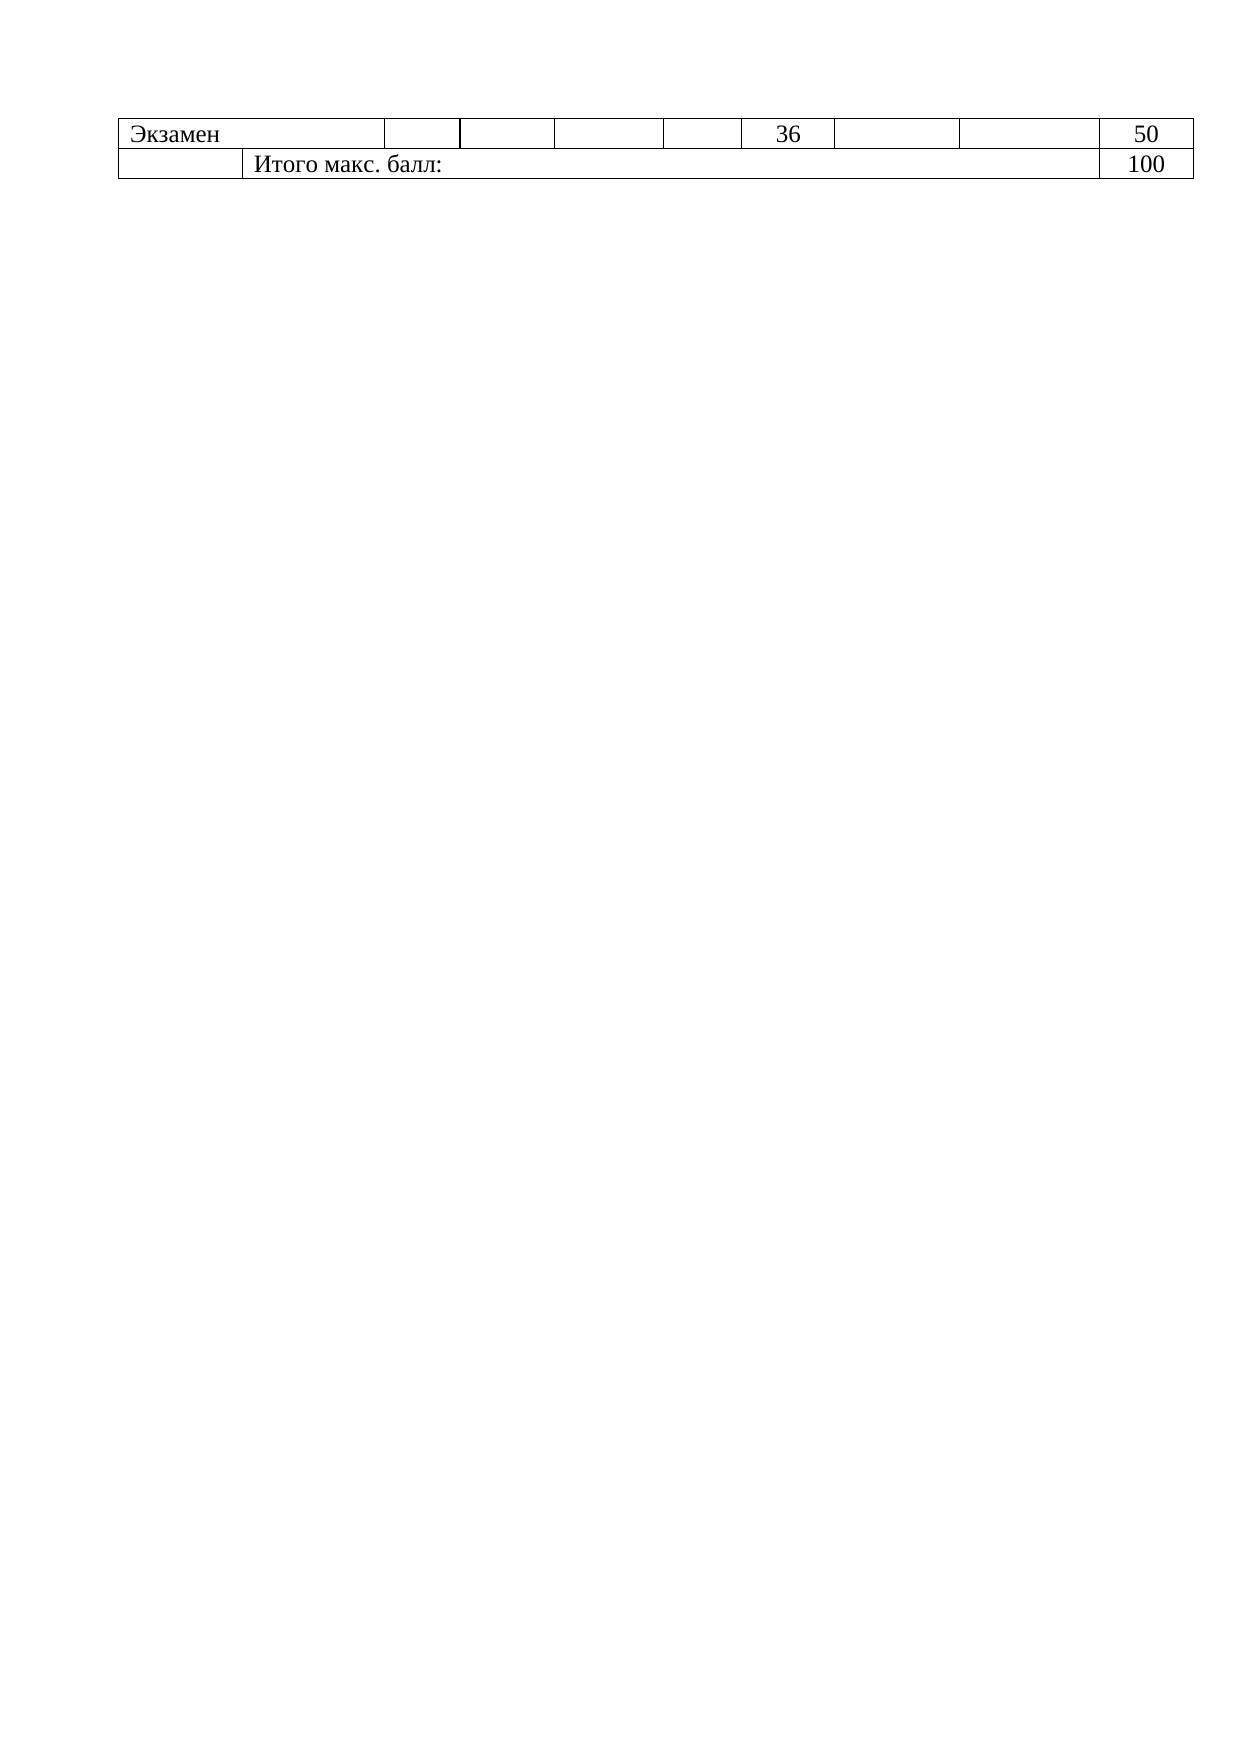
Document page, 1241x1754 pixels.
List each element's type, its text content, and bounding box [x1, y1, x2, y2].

table_cell [385, 119, 459, 148]
table_cell 100 [1100, 149, 1193, 178]
table_cell [119, 149, 242, 178]
table_cell 36 [742, 119, 834, 148]
table_cell [461, 119, 554, 148]
table_cell [664, 119, 741, 148]
table_cell Итого макс. балл: [243, 149, 1099, 178]
table_cell [960, 119, 1099, 148]
table_cell Экзамен [119, 119, 384, 148]
table_cell [835, 119, 959, 148]
table_cell [555, 119, 663, 148]
table_cell 50 [1100, 119, 1193, 148]
